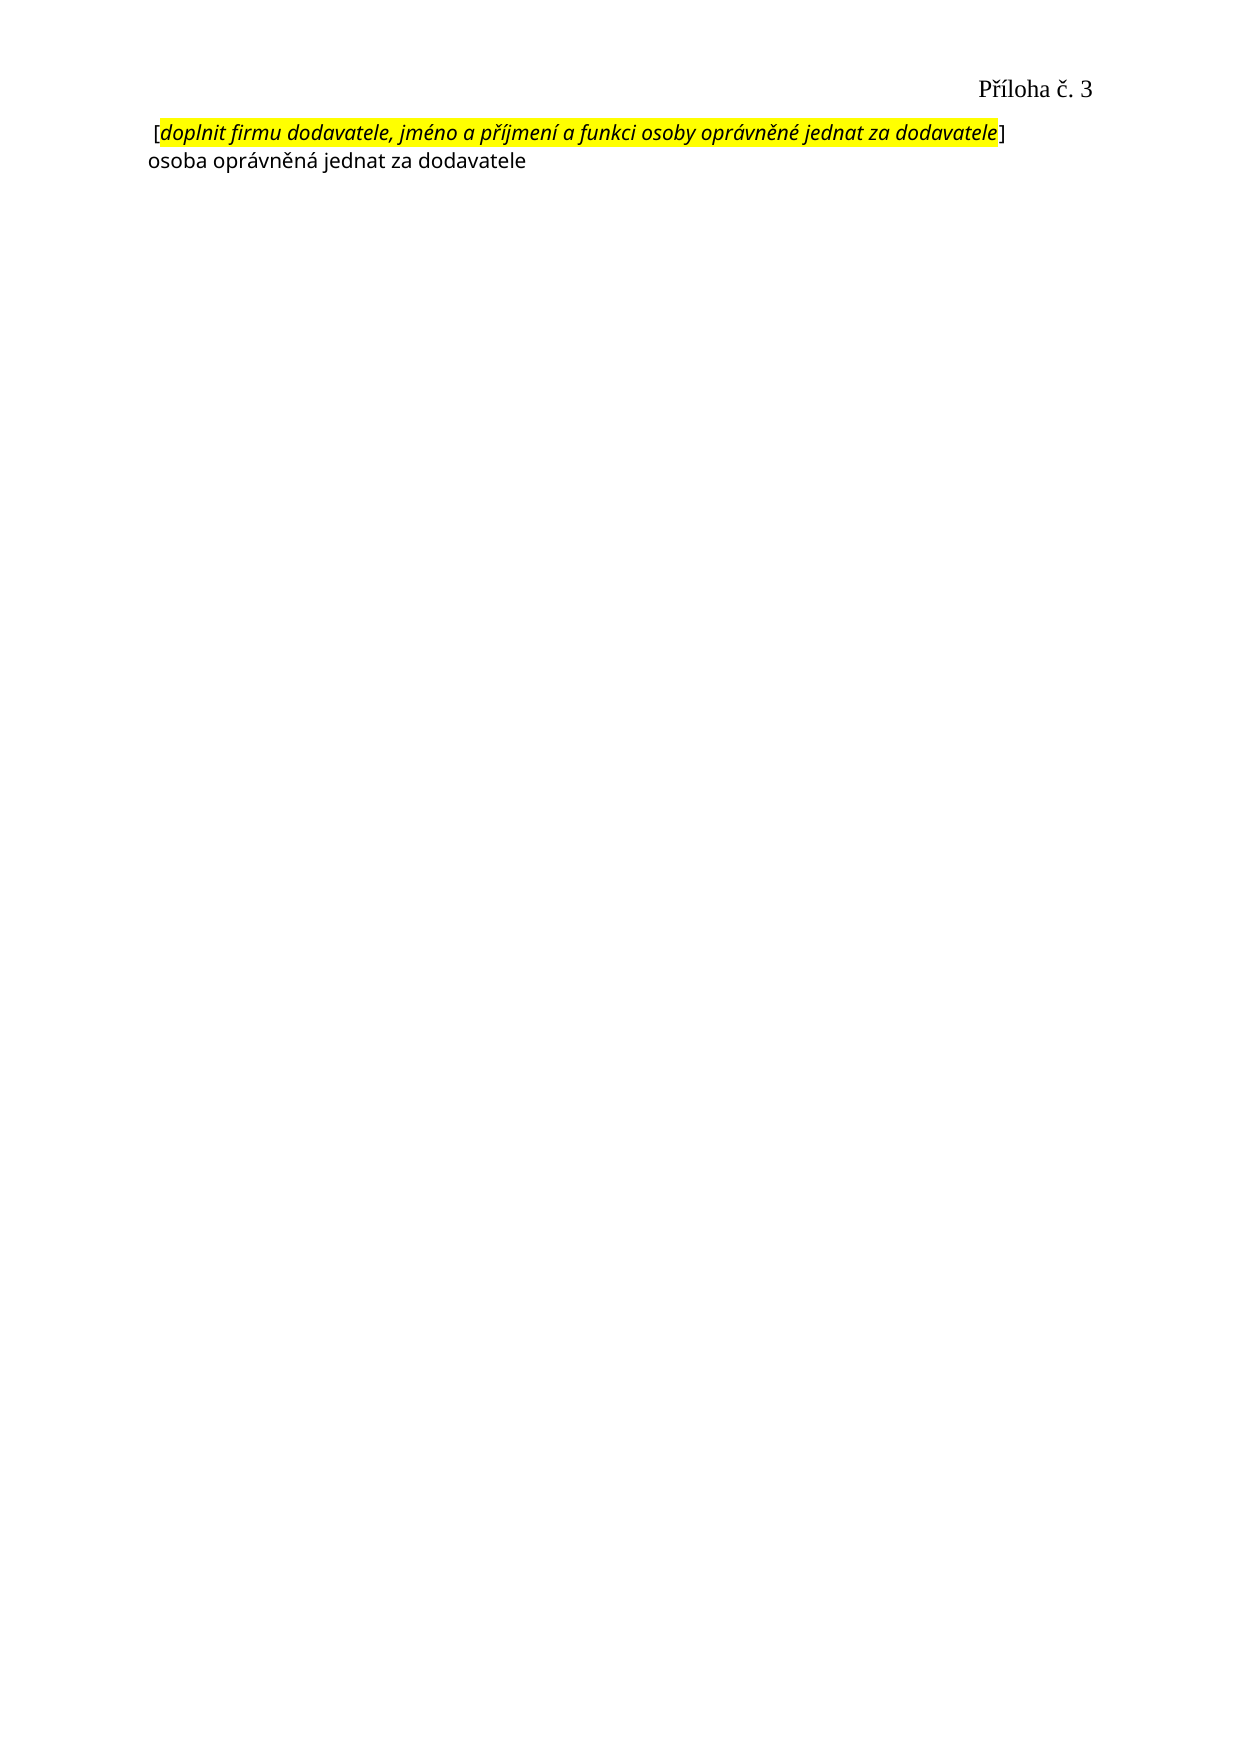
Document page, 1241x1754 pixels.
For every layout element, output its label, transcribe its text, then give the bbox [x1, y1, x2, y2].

text osoba oprávněná jednat za dodavatele [148, 147, 1092, 175]
